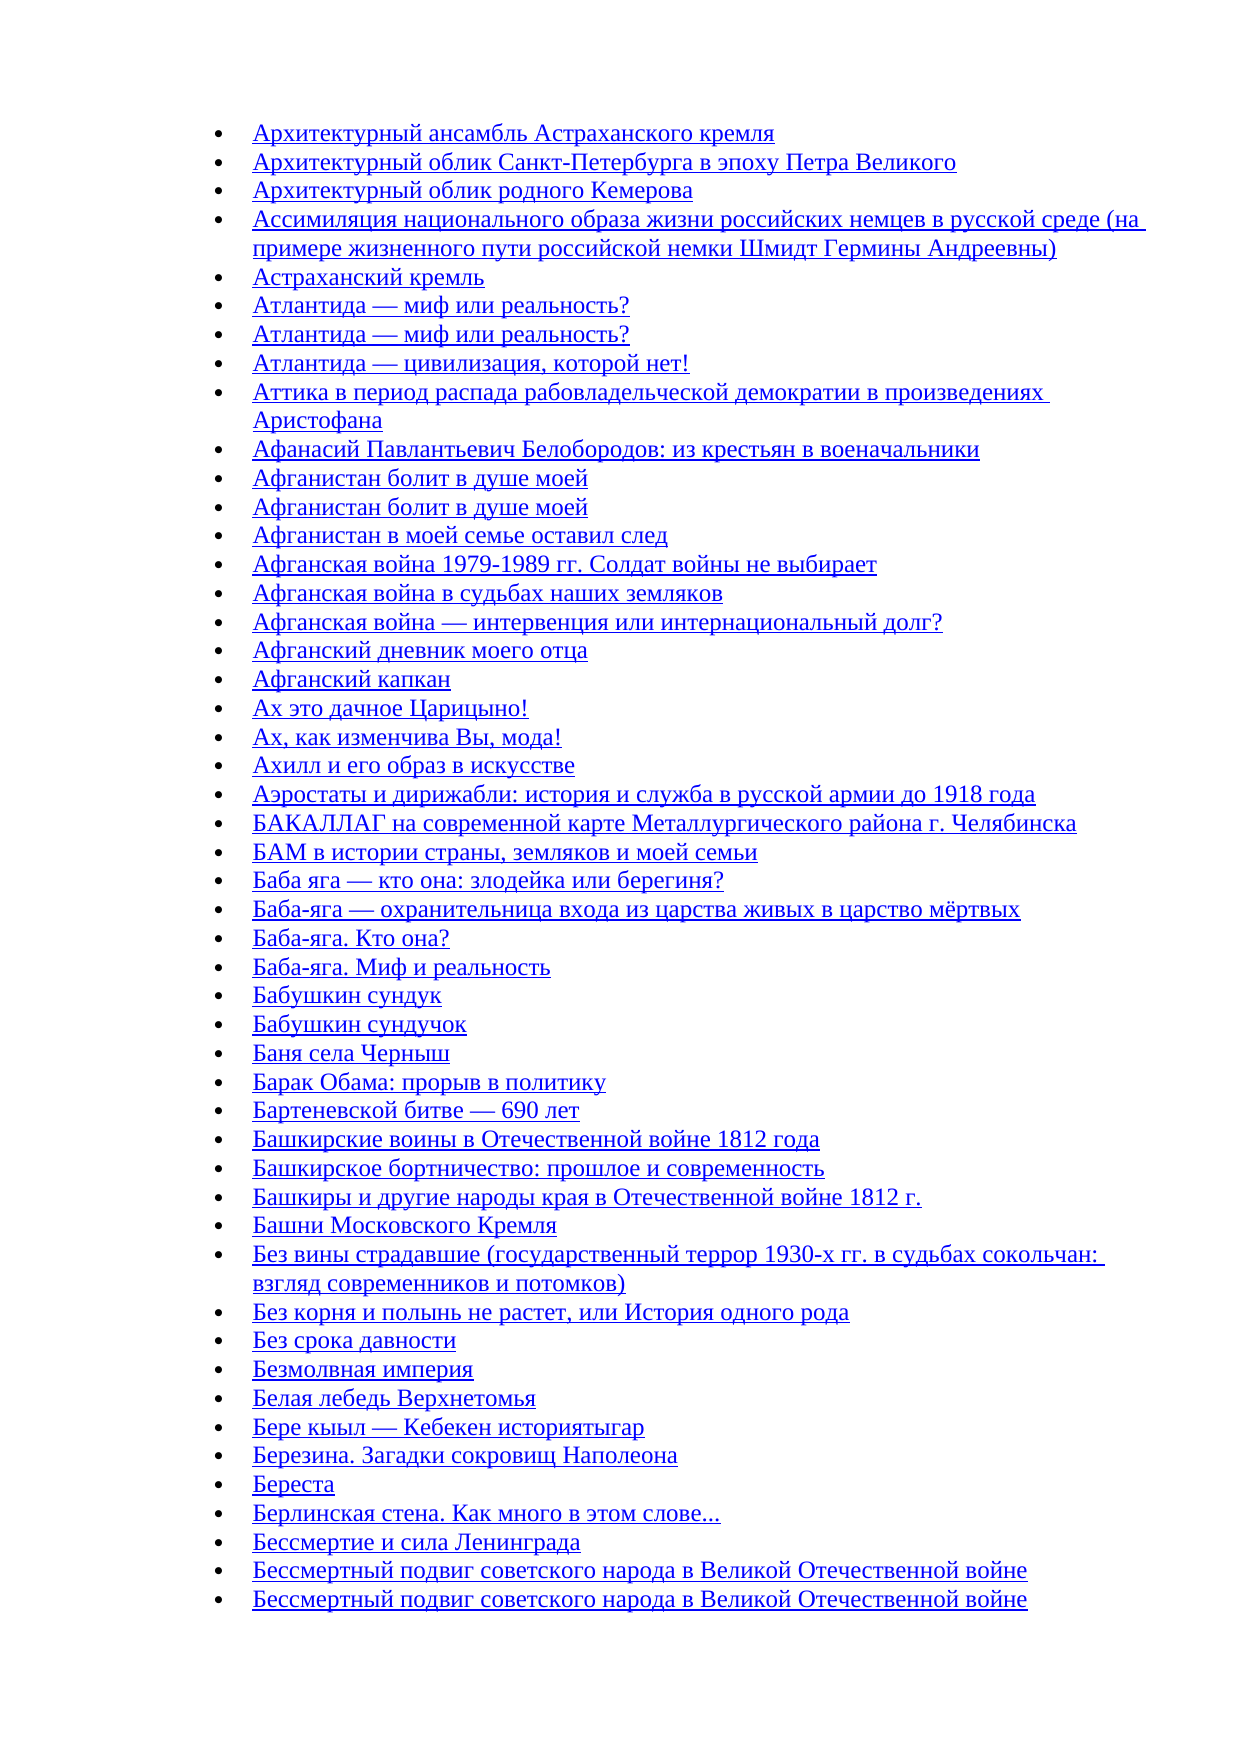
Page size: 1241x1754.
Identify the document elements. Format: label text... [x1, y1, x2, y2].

list Ассимиляция национального образа жизни российских немцев в русской среде (на примере жизненного пути российской немки Шмидт Гермины Андреевны) [215, 204, 1152, 262]
list Бабушкин сундучок [215, 1009, 1152, 1038]
list Башкиры и другие народы края в Отечественной войне 1812 г. [215, 1182, 1152, 1211]
list Без срока давности [215, 1326, 1152, 1354]
list Афганская война 1979-1989 гг. Солдат войны не выбирает [215, 549, 1152, 578]
list Ах это дачное Царицыно! [215, 693, 1152, 722]
list Афганская война в судьбах наших земляков [215, 578, 1152, 607]
list Ахилл и его образ в искусстве [215, 751, 1152, 779]
list Бартеневской битве — 690 лет [215, 1096, 1152, 1124]
list Бессмертный подвиг советского народа в Великой Отечественной войне [215, 1584, 1152, 1613]
list Березина. Загадки сокровищ Наполеона [215, 1441, 1152, 1469]
list Баба яга — кто она: злодейка или берегиня? [215, 866, 1152, 894]
list Аэростаты и дирижабли: история и служба в русской армии до 1918 года [215, 779, 1152, 808]
list БАКАЛЛАГ на современной карте Металлургического района г. Челябинска [215, 808, 1152, 837]
list Белая лебедь Верхнетомья [215, 1383, 1152, 1412]
list Афанасий Павлантьевич Белобородов: из крестьян в военачальники [215, 434, 1152, 463]
list Бабушкин сундук [215, 981, 1152, 1009]
list Аттика в период распада рабовладельческой демократии в произведениях Аристофана [215, 377, 1152, 434]
list Афганский дневник моего отца [215, 636, 1152, 664]
list Атлантида — миф или реальность? [215, 291, 1152, 319]
list Бере кыыл — Кебекен историятыгар [215, 1412, 1152, 1441]
list Без корня и полынь не растет, или История одного рода [215, 1297, 1152, 1326]
list Бессмертный подвиг советского народа в Великой Отечественной войне [215, 1556, 1152, 1584]
list Архитектурный облик Санкт-Петербурга в эпоху Петра Великого [215, 147, 1152, 176]
list Баня села Черныш [215, 1038, 1152, 1067]
list Баба-яга — охранительница входа из царства живых в царство мёртвых [215, 894, 1152, 923]
list Башкирские воины в Отечественной войне 1812 года [215, 1124, 1152, 1153]
list Башкирское бортничество: прошлое и современность [215, 1153, 1152, 1182]
list Афганский капкан [215, 664, 1152, 693]
list Без вины страдавшие (государственный террор 1930-х гг. в судьбах сокольчан: взгляд современников и потомков) [215, 1239, 1152, 1297]
list Берлинская стена. Как много в этом слове... [215, 1498, 1152, 1527]
list Безмолвная империя [215, 1354, 1152, 1383]
list Ах, как изменчива Вы, мода! [215, 722, 1152, 751]
list Башни Московского Кремля [215, 1211, 1152, 1239]
list Афганистан в моей семье оставил след [215, 521, 1152, 549]
list Астраханский кремль [215, 262, 1152, 291]
list Афганистан болит в душе моей [215, 492, 1152, 521]
list Афганская война — интервенция или интернациональный долг? [215, 607, 1152, 636]
list Баба-яга. Миф и реальность [215, 952, 1152, 981]
list Атлантида — миф или реальность? [215, 319, 1152, 348]
list БАМ в истории страны, земляков и моей семьи [215, 837, 1152, 866]
list Баба-яга. Кто она? [215, 923, 1152, 952]
list Архитектурный облик родного Кемерова [215, 176, 1152, 204]
list Береста [215, 1469, 1152, 1498]
list Архитектурный ансамбль Астраханского кремля [215, 118, 1152, 147]
list Атлантида — цивилизация, которой нет! [215, 348, 1152, 377]
list Бессмертие и сила Ленинграда [215, 1527, 1152, 1556]
list Афганистан болит в душе моей [215, 463, 1152, 492]
list Барак Обама: прорыв в политику [215, 1067, 1152, 1096]
